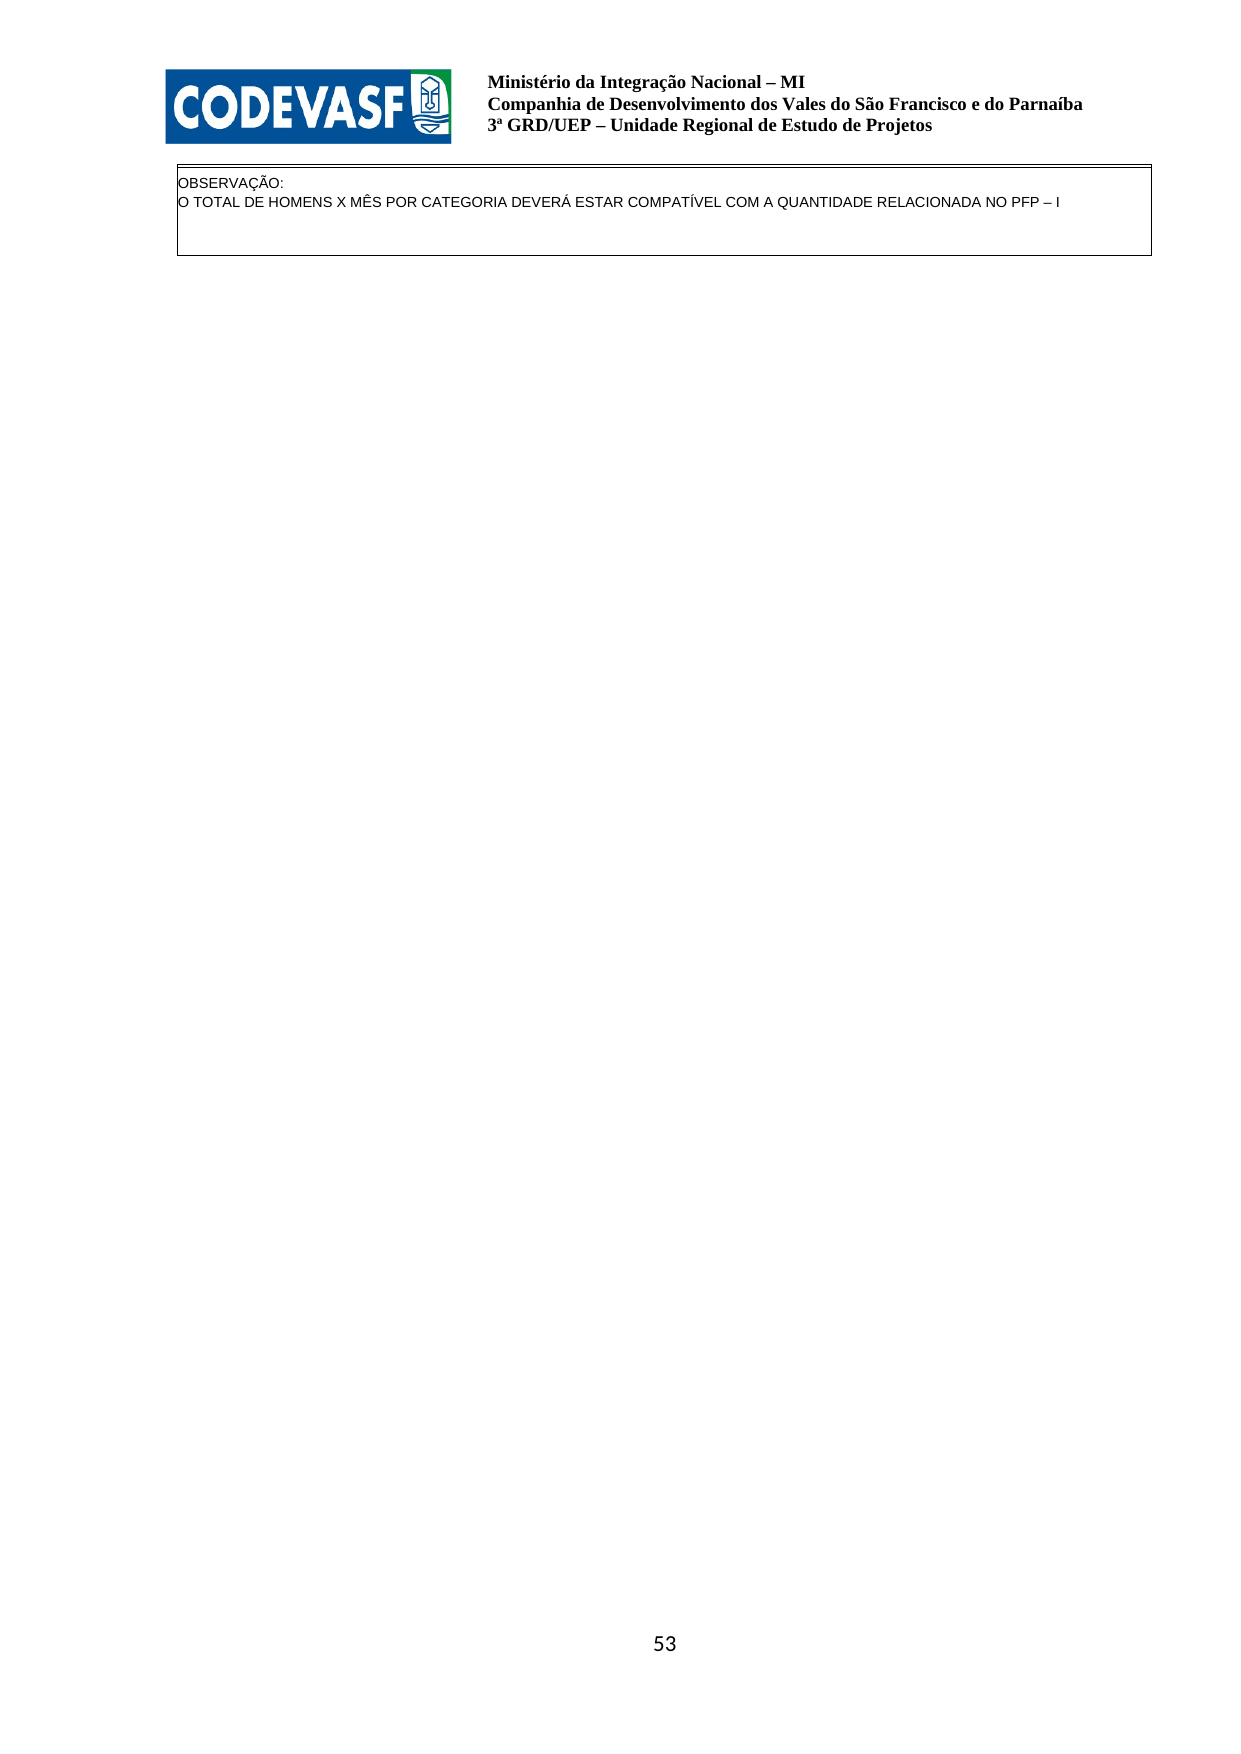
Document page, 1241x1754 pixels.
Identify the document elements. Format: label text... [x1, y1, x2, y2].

picture [165, 69, 452, 144]
table_cell OBSERVAÇÃO: O TOTAL DE HOMENS X MÊS POR CATEGORIA DEVERÁ ESTAR COMPATÍVEL COM A QUANTIDADE RELACIONADA NO PFP – I [178, 168, 1151, 255]
